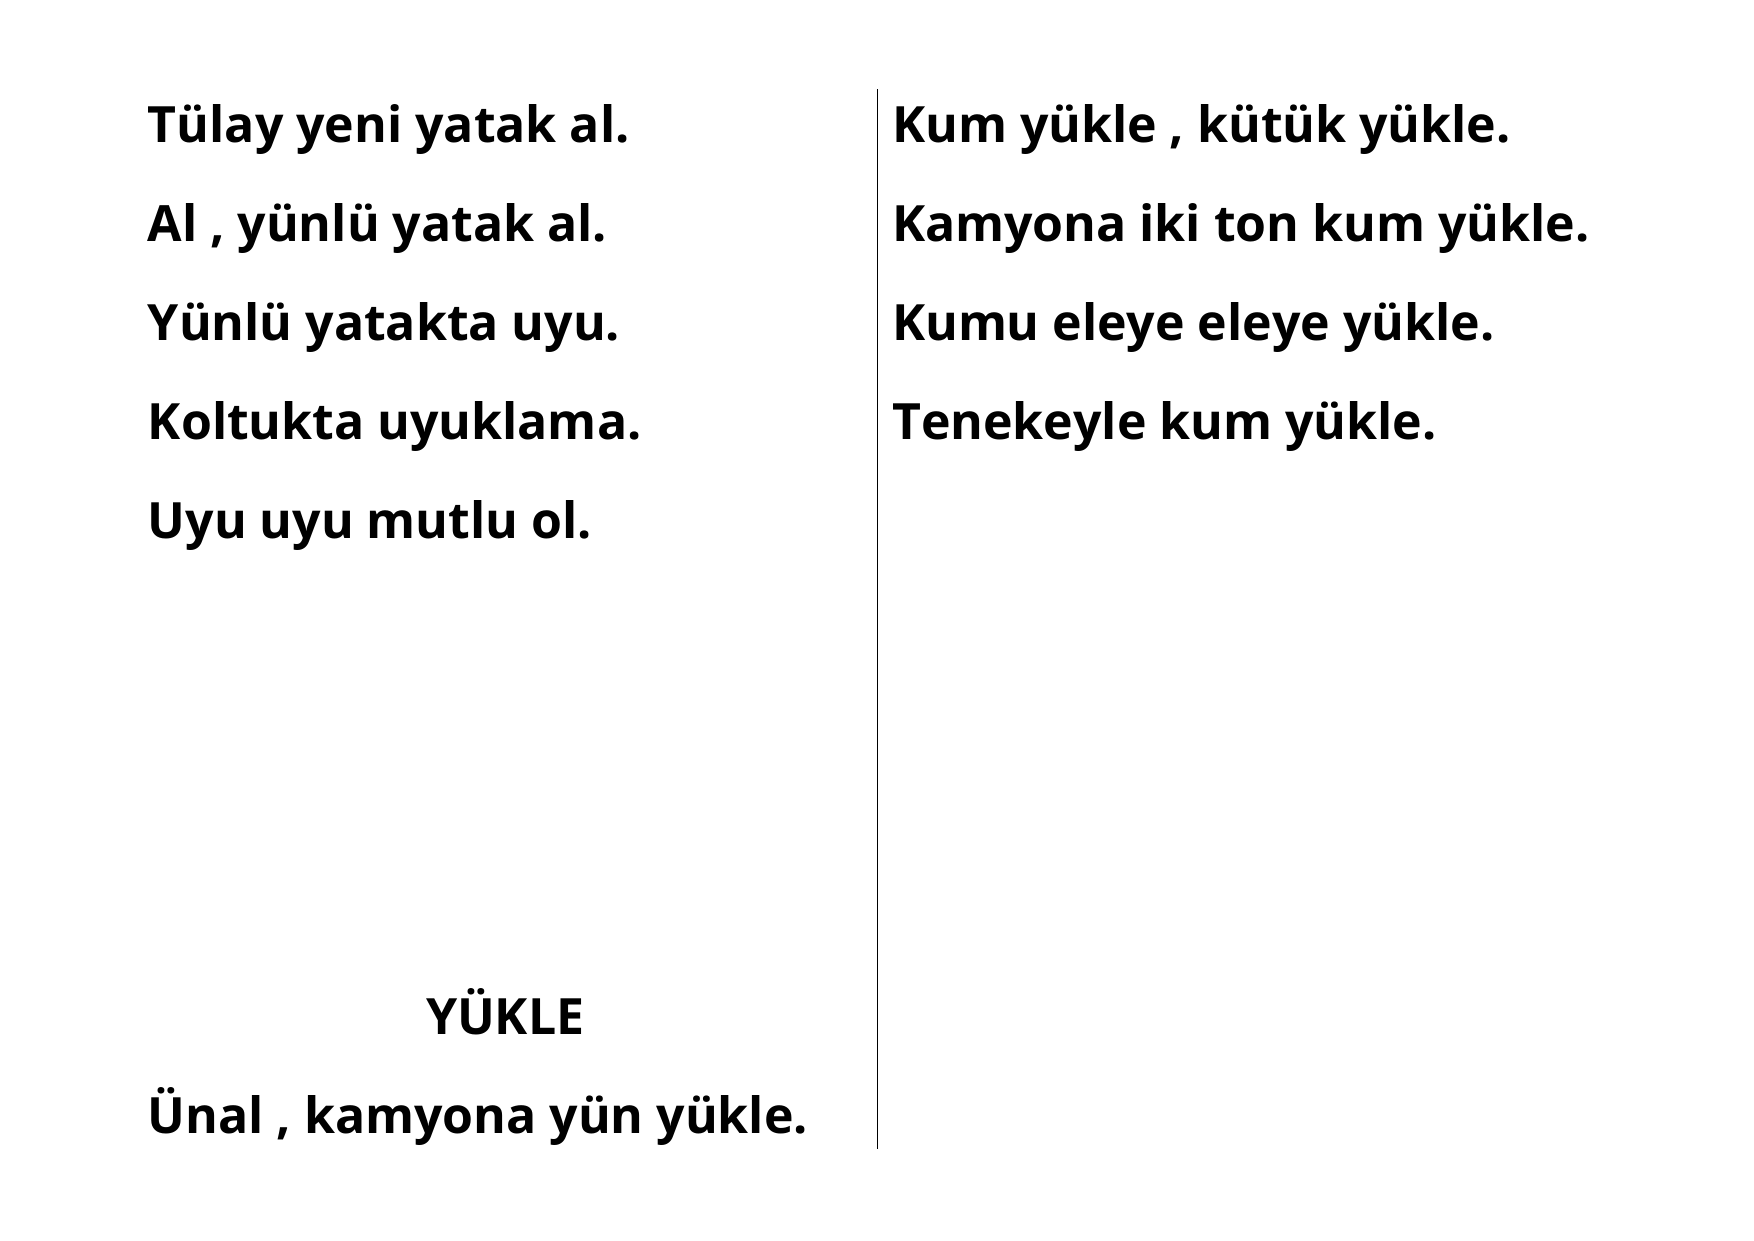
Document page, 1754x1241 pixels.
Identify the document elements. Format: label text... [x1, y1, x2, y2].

text Kamyona iki ton kum yükle. [892, 188, 1606, 256]
text Tülay yeni yatak al. [148, 89, 862, 157]
text Uyu uyu mutlu ol. [148, 485, 862, 553]
text Kumu eleye eleye yükle. [892, 287, 1606, 355]
text Yünlü yatakta uyu. [148, 287, 862, 355]
text Kum yükle , kütük yükle. [892, 89, 1606, 157]
text Ünal , kamyona yün yükle. [148, 1080, 862, 1148]
text Al , yünlü yatak al. [148, 188, 862, 256]
text Tenekeyle kum yükle. [892, 386, 1606, 454]
text Koltukta uyuklama. [148, 386, 862, 454]
text YÜKLE [148, 981, 862, 1049]
